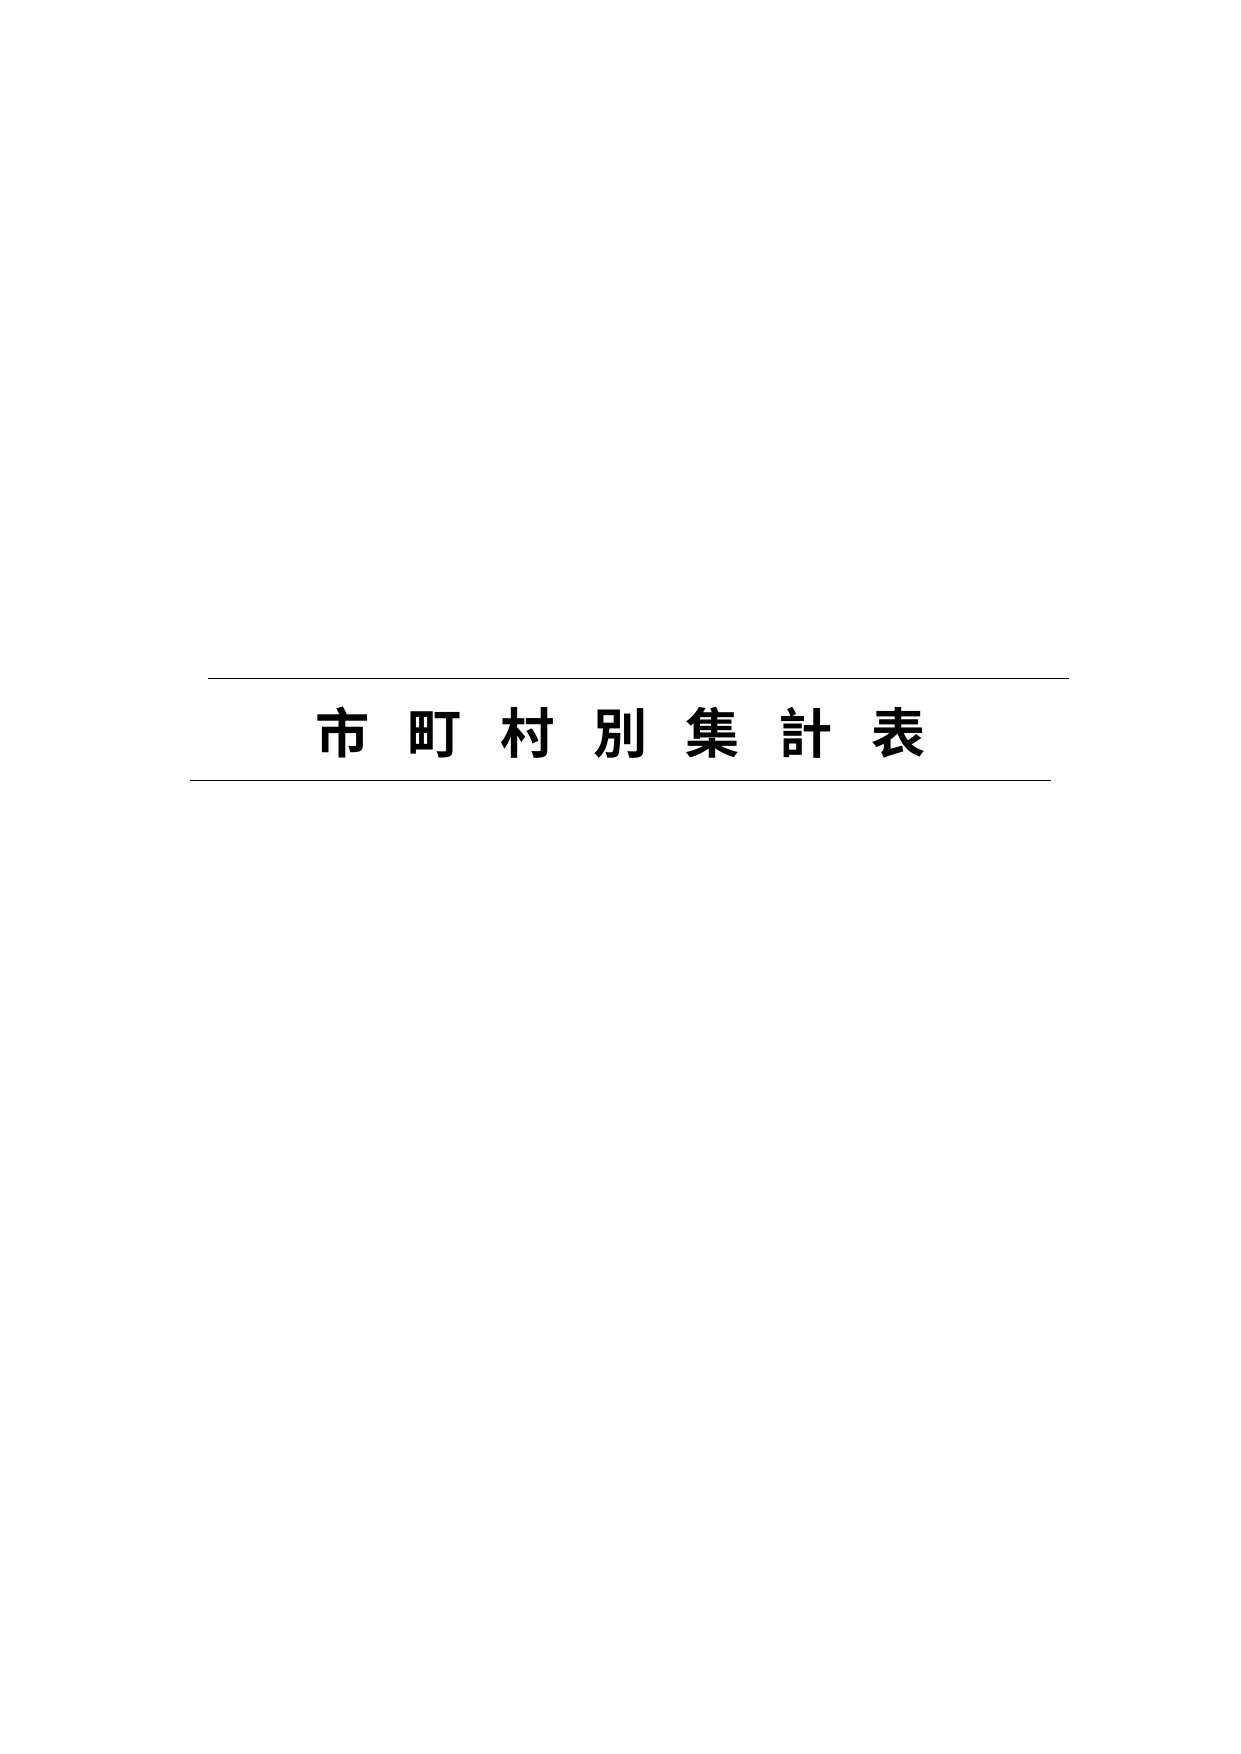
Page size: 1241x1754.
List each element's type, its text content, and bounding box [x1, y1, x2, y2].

text 市 町 村 別 集 計 表 [315, 695, 1065, 768]
